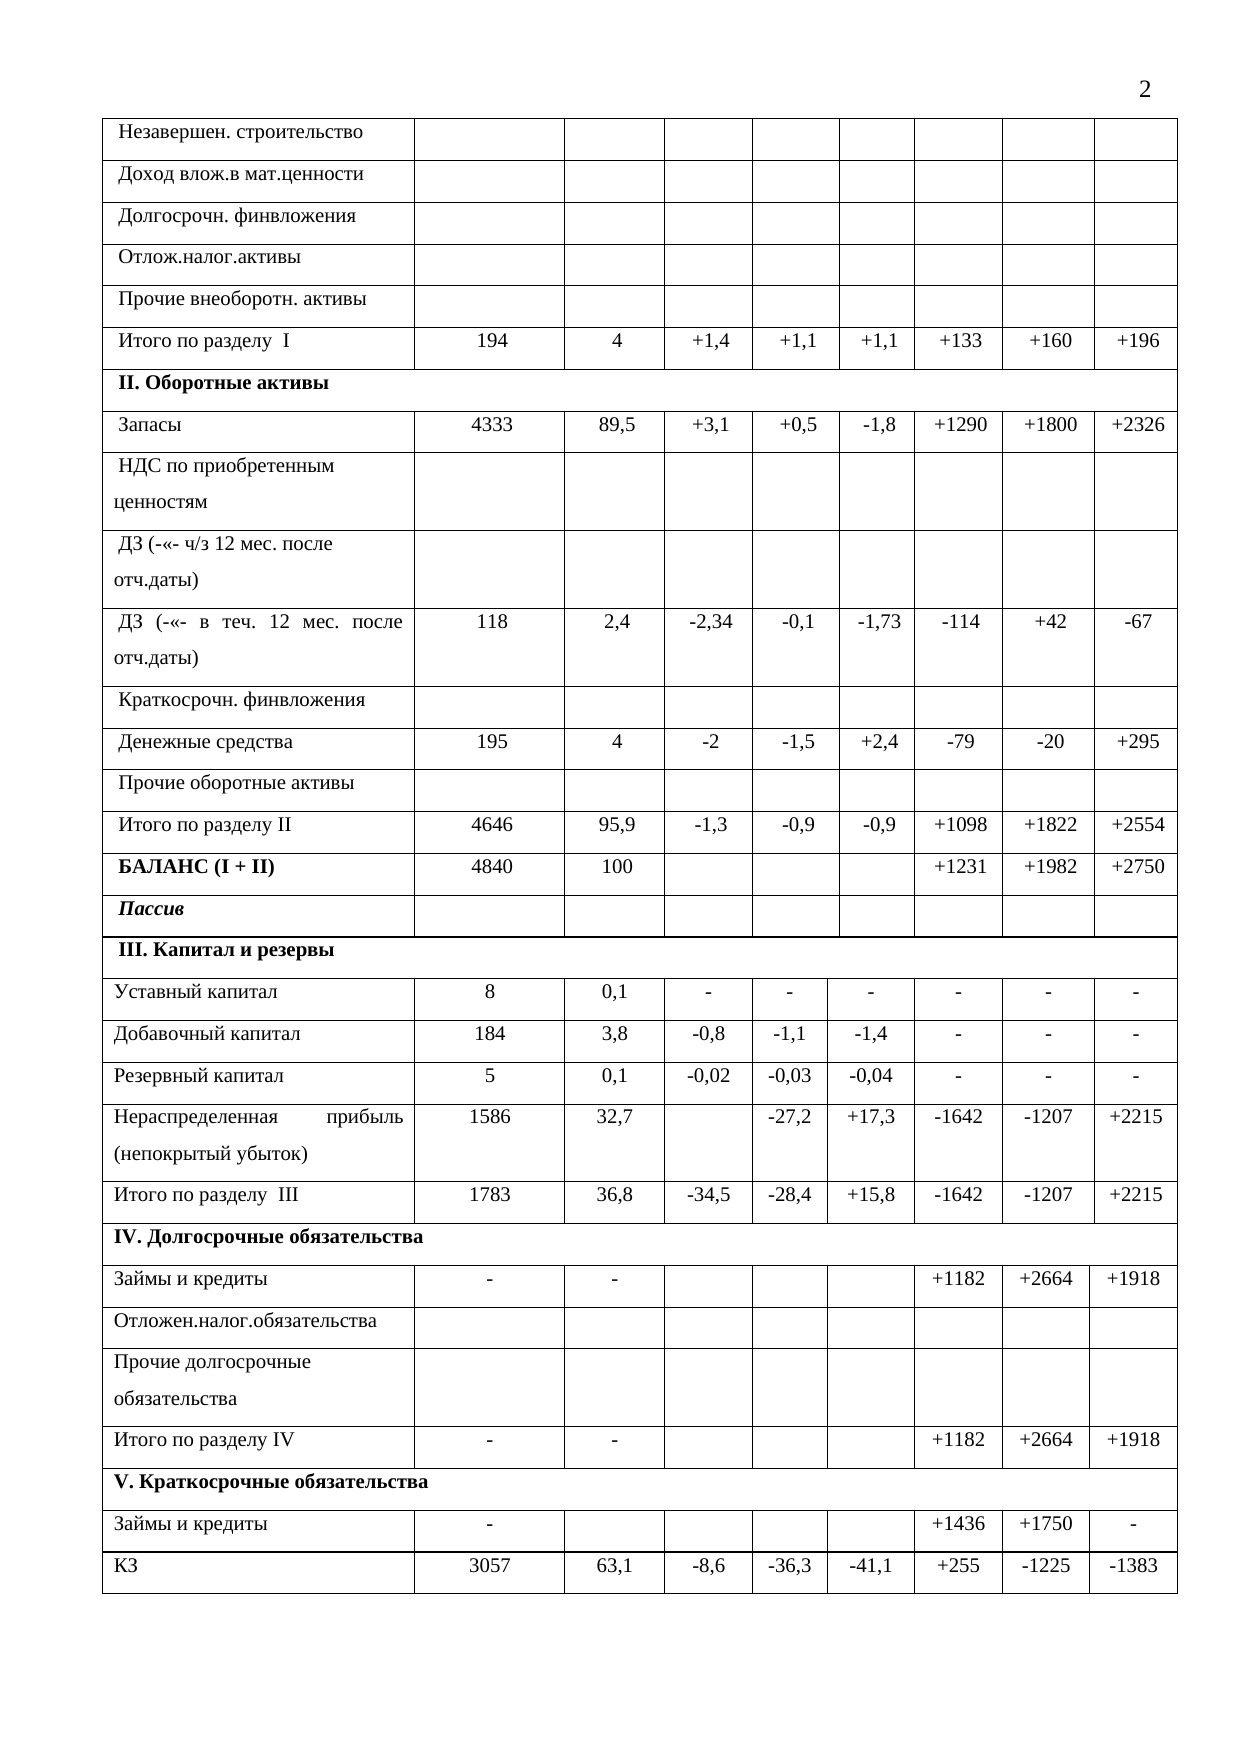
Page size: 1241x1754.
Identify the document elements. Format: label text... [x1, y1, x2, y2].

table_cell +1182 [915, 1427, 1002, 1468]
table_cell -1,5 [753, 729, 839, 769]
table_cell +255 [915, 1553, 1002, 1593]
table_cell [415, 896, 564, 936]
table_cell Отлож.налог.активы [103, 245, 414, 285]
table_cell [1095, 203, 1177, 243]
table_cell [753, 770, 839, 811]
table_cell [840, 245, 914, 285]
table_cell -0,03 [753, 1063, 827, 1103]
table_cell [665, 1427, 752, 1468]
table_cell [1090, 1349, 1177, 1426]
table_cell - [1003, 1063, 1094, 1103]
table_cell 195 [415, 729, 564, 769]
table_cell [415, 1349, 564, 1426]
table_cell [415, 770, 564, 811]
table_cell +1098 [915, 812, 1002, 853]
table_cell [565, 531, 664, 608]
table_cell [565, 1308, 664, 1348]
table_cell [915, 687, 1002, 727]
table_cell [753, 161, 839, 202]
table_cell [665, 453, 752, 530]
table_cell [1003, 119, 1094, 160]
table_cell [565, 286, 664, 327]
table_cell [915, 770, 1002, 811]
table_cell 8 [415, 979, 564, 1020]
table_cell [1003, 531, 1094, 608]
table_cell +15,8 [828, 1182, 914, 1223]
table_cell [753, 531, 839, 608]
table_cell 36,8 [565, 1182, 664, 1223]
table_cell [840, 770, 914, 811]
table_cell Займы и кредиты [103, 1266, 414, 1307]
table_cell +1,1 [840, 328, 914, 369]
table_cell 118 [415, 609, 564, 686]
table_cell [1003, 770, 1094, 811]
table_cell [565, 687, 664, 727]
table_cell Незавершен. строительство [103, 119, 414, 160]
table_cell НДС по приобретенным ценностям [103, 453, 414, 530]
table_cell -2 [665, 729, 752, 769]
table_cell +1918 [1090, 1427, 1177, 1468]
table_cell +1800 [1003, 412, 1094, 452]
table_cell Итого по разделу II [103, 812, 414, 853]
table_cell Пассив [103, 896, 414, 936]
table_cell [753, 854, 839, 894]
table_cell [753, 245, 839, 285]
table_cell 3,8 [565, 1021, 664, 1062]
table_cell -20 [1003, 729, 1094, 769]
table_cell [665, 1105, 752, 1181]
table_cell [665, 161, 752, 202]
table_cell - [1095, 1021, 1177, 1062]
table_cell - [1095, 979, 1177, 1020]
table_cell +2664 [1003, 1427, 1089, 1468]
table_cell [828, 1511, 914, 1551]
table_cell [415, 119, 564, 160]
table_cell [665, 1349, 752, 1426]
table_cell Доход влож.в мат.ценности [103, 161, 414, 202]
table_cell Прочие оборотные активы [103, 770, 414, 811]
table_cell [1095, 161, 1177, 202]
table_cell [565, 245, 664, 285]
table_cell [415, 161, 564, 202]
table_cell Денежные средства [103, 729, 414, 769]
table_cell -1383 [1090, 1553, 1177, 1593]
table_cell -0,1 [753, 609, 839, 686]
table_cell [565, 770, 664, 811]
table_cell +1231 [915, 854, 1002, 894]
table_cell 194 [415, 328, 564, 369]
table_cell [1095, 119, 1177, 160]
table_cell +295 [1095, 729, 1177, 769]
table_cell [840, 161, 914, 202]
table_cell III. Капитал и резервы [103, 938, 1177, 978]
table_cell [1003, 896, 1094, 936]
table_cell [1095, 896, 1177, 936]
table_cell -0,04 [828, 1063, 914, 1103]
table_cell [753, 687, 839, 727]
table_cell -1,4 [828, 1021, 914, 1062]
table_cell - [565, 1266, 664, 1307]
table_cell [915, 161, 1002, 202]
table_cell [665, 1308, 752, 1348]
table_cell [840, 453, 914, 530]
table_cell -0,9 [840, 812, 914, 853]
table_cell [665, 1511, 752, 1551]
table_cell [1090, 1308, 1177, 1348]
table_cell [753, 896, 839, 936]
table_cell Итого по разделу IV [103, 1427, 414, 1468]
table_cell [915, 119, 1002, 160]
table_cell - [1090, 1511, 1177, 1551]
table_cell 1783 [415, 1182, 564, 1223]
table_cell - [1003, 979, 1094, 1020]
table_cell Прочие долгосрочные обязательства [103, 1349, 414, 1426]
table_cell - [1003, 1021, 1094, 1062]
table_cell [840, 687, 914, 727]
table_cell 184 [415, 1021, 564, 1062]
table_cell - [665, 979, 752, 1020]
table_cell -0,9 [753, 812, 839, 853]
table_cell [915, 453, 1002, 530]
table_cell [415, 1308, 564, 1348]
table_cell [840, 854, 914, 894]
table_cell [840, 896, 914, 936]
table_cell -41,1 [828, 1553, 914, 1593]
table_cell [665, 203, 752, 243]
table_cell 3057 [415, 1553, 564, 1593]
table_cell [415, 453, 564, 530]
table_cell [565, 453, 664, 530]
table_cell Долгосрочн. финвложения [103, 203, 414, 243]
table_cell 89,5 [565, 412, 664, 452]
table_cell +0,5 [753, 412, 839, 452]
table_cell +2664 [1003, 1266, 1089, 1307]
table_cell -1,3 [665, 812, 752, 853]
table_cell 0,1 [565, 979, 664, 1020]
table_cell - [828, 979, 914, 1020]
table_cell +133 [915, 328, 1002, 369]
table_cell [1095, 531, 1177, 608]
table_cell [1003, 1308, 1089, 1348]
table_cell Отложен.налог.обязательства [103, 1308, 414, 1348]
table_cell -0,02 [665, 1063, 752, 1103]
table_cell -2,34 [665, 609, 752, 686]
table_cell -1642 [915, 1182, 1002, 1223]
table_cell +1,4 [665, 328, 752, 369]
table_cell [565, 119, 664, 160]
table_cell [915, 203, 1002, 243]
table_cell [565, 1349, 664, 1426]
table_cell +2215 [1095, 1182, 1177, 1223]
table_cell -8,6 [665, 1553, 752, 1593]
table_cell [915, 1308, 1002, 1348]
table_cell +3,1 [665, 412, 752, 452]
table_cell 4 [565, 328, 664, 369]
table_cell [415, 531, 564, 608]
table_cell [665, 245, 752, 285]
table_cell -1225 [1003, 1553, 1089, 1593]
table_cell +1,1 [753, 328, 839, 369]
table_cell [915, 286, 1002, 327]
table_cell [828, 1349, 914, 1426]
table_cell [753, 119, 839, 160]
table_cell [840, 119, 914, 160]
table_cell +1750 [1003, 1511, 1089, 1551]
table_cell [665, 854, 752, 894]
table_cell ДЗ (-«- в теч. 12 мес. после отч.даты) [103, 609, 414, 686]
table_cell 2,4 [565, 609, 664, 686]
table_cell Запасы [103, 412, 414, 452]
table_cell [1095, 245, 1177, 285]
table_cell +1982 [1003, 854, 1094, 894]
table_cell -114 [915, 609, 1002, 686]
table_cell Резервный капитал [103, 1063, 414, 1103]
table_cell [415, 203, 564, 243]
table_cell БАЛАНС (I + II) [103, 854, 414, 894]
table_cell 63,1 [565, 1553, 664, 1593]
table_cell +1290 [915, 412, 1002, 452]
table_cell [1003, 453, 1094, 530]
table_cell [565, 161, 664, 202]
table_cell [915, 896, 1002, 936]
table_cell [828, 1427, 914, 1468]
table_cell Займы и кредиты [103, 1511, 414, 1551]
table_cell Краткосрочн. финвложения [103, 687, 414, 727]
table_cell КЗ [103, 1553, 414, 1593]
table_cell II. Оборотные активы [103, 370, 1177, 411]
table_cell [1003, 245, 1094, 285]
table_cell [665, 770, 752, 811]
table_cell -28,4 [753, 1182, 827, 1223]
table_cell - [415, 1427, 564, 1468]
table_cell 0,1 [565, 1063, 664, 1103]
table_cell -0,8 [665, 1021, 752, 1062]
table_cell - [915, 1063, 1002, 1103]
table_cell [565, 1511, 664, 1551]
table_cell [828, 1308, 914, 1348]
table_cell 4 [565, 729, 664, 769]
table_cell -1207 [1003, 1105, 1094, 1181]
table_cell [1095, 453, 1177, 530]
table_cell [1003, 286, 1094, 327]
table_cell -34,5 [665, 1182, 752, 1223]
table_cell [840, 286, 914, 327]
table_cell [1095, 770, 1177, 811]
table_cell -1,8 [840, 412, 914, 452]
table_cell [415, 245, 564, 285]
table_cell [565, 203, 664, 243]
table_cell [840, 203, 914, 243]
table_cell [665, 119, 752, 160]
table_cell [1003, 687, 1094, 727]
table_cell Добавочный капитал [103, 1021, 414, 1062]
table_cell 4840 [415, 854, 564, 894]
table_cell +1436 [915, 1511, 1002, 1551]
table_cell +2750 [1095, 854, 1177, 894]
table_cell [665, 687, 752, 727]
table_cell +42 [1003, 609, 1094, 686]
table_cell -1207 [1003, 1182, 1094, 1223]
table_cell +2215 [1095, 1105, 1177, 1181]
table_cell [665, 1266, 752, 1307]
table_cell [828, 1266, 914, 1307]
table_cell Прочие внеоборотн. активы [103, 286, 414, 327]
table_cell [1003, 161, 1094, 202]
table_cell [753, 286, 839, 327]
table_cell [415, 286, 564, 327]
table_cell Итого по разделу I [103, 328, 414, 369]
table_cell - [415, 1266, 564, 1307]
table_cell [1003, 203, 1094, 243]
table_cell [565, 896, 664, 936]
table_cell -1642 [915, 1105, 1002, 1181]
table_cell - [915, 1021, 1002, 1062]
table_cell - [753, 979, 827, 1020]
table_cell ДЗ (-«- ч/з 12 мес. после отч.даты) [103, 531, 414, 608]
table_cell -27,2 [753, 1105, 827, 1181]
table_cell +17,3 [828, 1105, 914, 1181]
table_cell +1918 [1090, 1266, 1177, 1307]
table_cell [753, 203, 839, 243]
table_cell 95,9 [565, 812, 664, 853]
table_cell [1095, 286, 1177, 327]
table_cell [915, 1349, 1002, 1426]
table_cell 4333 [415, 412, 564, 452]
table_cell Нераспределенная прибыль (непокрытый убыток) [103, 1105, 414, 1181]
table_cell [1003, 1349, 1089, 1426]
table_cell +1182 [915, 1266, 1002, 1307]
table_cell [665, 531, 752, 608]
table_cell +2554 [1095, 812, 1177, 853]
table_cell 32,7 [565, 1105, 664, 1181]
table_cell +2326 [1095, 412, 1177, 452]
table_cell 4646 [415, 812, 564, 853]
table_cell 5 [415, 1063, 564, 1103]
table_cell Итого по разделу III [103, 1182, 414, 1223]
table_cell 1586 [415, 1105, 564, 1181]
table_cell +1822 [1003, 812, 1094, 853]
table_cell +160 [1003, 328, 1094, 369]
table_cell [915, 245, 1002, 285]
table_cell IV. Долгосрочные обязательства [103, 1224, 1177, 1265]
table_cell Уставный капитал [103, 979, 414, 1020]
table_cell [753, 453, 839, 530]
table_cell [753, 1427, 827, 1468]
table_cell V. Краткосрочные обязательства [103, 1469, 1177, 1510]
table_cell [665, 896, 752, 936]
table_cell +196 [1095, 328, 1177, 369]
table_cell -79 [915, 729, 1002, 769]
table_cell [840, 531, 914, 608]
table_cell - [415, 1511, 564, 1551]
table_cell - [1095, 1063, 1177, 1103]
table_cell [753, 1308, 827, 1348]
table_cell -36,3 [753, 1553, 827, 1593]
table_cell [753, 1266, 827, 1307]
table_cell [665, 286, 752, 327]
table_cell [753, 1349, 827, 1426]
table_cell 100 [565, 854, 664, 894]
table_cell [915, 531, 1002, 608]
table_cell -1,73 [840, 609, 914, 686]
table_cell -1,1 [753, 1021, 827, 1062]
table_cell [415, 687, 564, 727]
table_cell +2,4 [840, 729, 914, 769]
table_cell -67 [1095, 609, 1177, 686]
table_cell - [565, 1427, 664, 1468]
table_cell [753, 1511, 827, 1551]
table_cell [1095, 687, 1177, 727]
table_cell - [915, 979, 1002, 1020]
